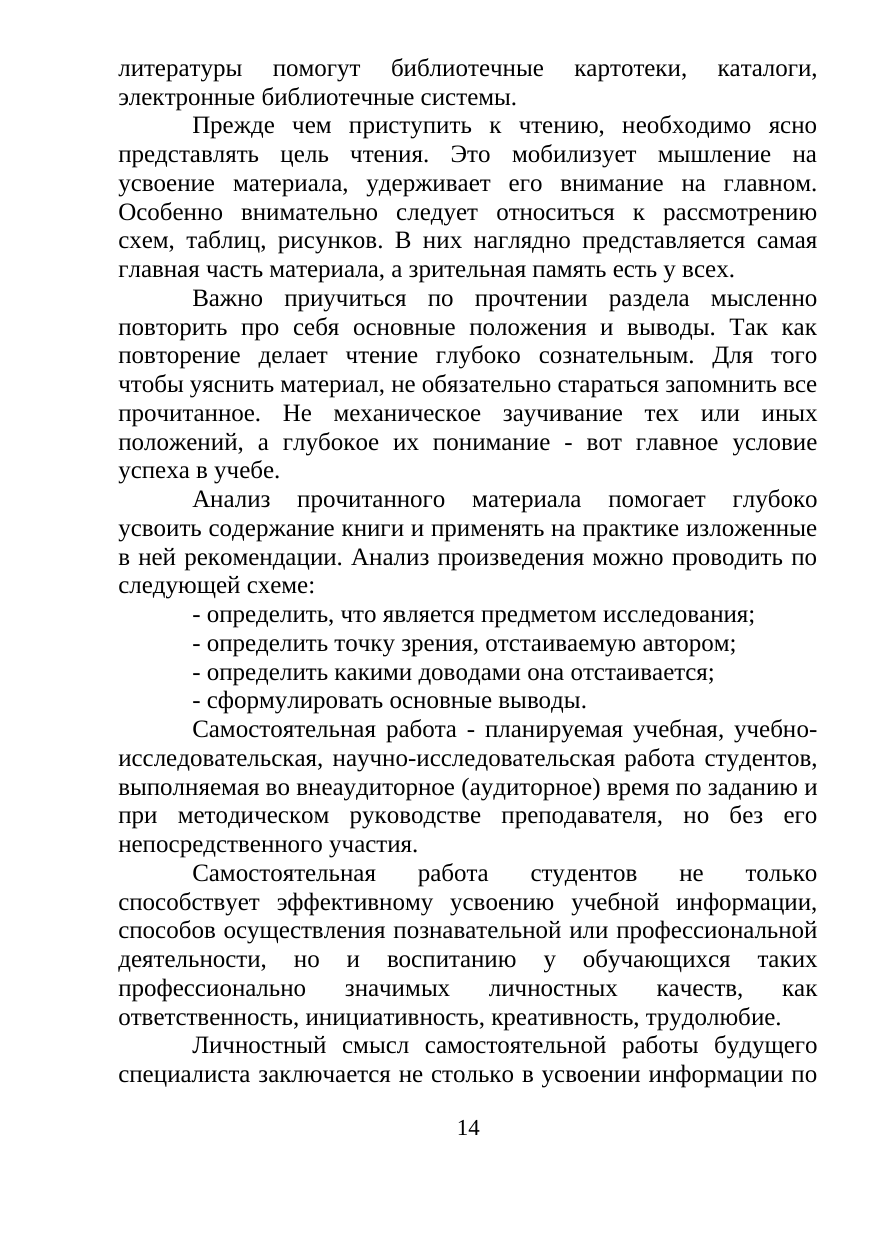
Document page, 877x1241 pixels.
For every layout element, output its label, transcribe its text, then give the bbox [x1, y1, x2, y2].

text Важно приучиться по прочтении раздела мысленно повторить про себя основные положения и выводы. Так как повторение делает чтение глубоко сознательным. Для того чтобы уяснить материал, не обязательно стараться запомнить все прочитанное. Не механическое заучивание тех или иных положений, а глубокое их понимание - вот главное условие успеха в учебе. [118, 283, 818, 484]
text Анализ прочитанного материала помогает глубоко усвоить содержание книги и применять на практике изложенные в ней рекомендации. Анализ произведения можно проводить по следующей схеме: [118, 484, 818, 599]
text Прежде чем приступить к чтению, необходимо ясно представлять цель чтения. Это мобилизует мышление на усвоение материала, удерживает его внимание на главном. Особенно внимательно следует относиться к рассмотрению схем, таблиц, рисунков. В них наглядно представляется самая главная часть материала, а зрительная память есть у всех. [118, 111, 818, 283]
text - сформулировать основные выводы. [118, 686, 818, 714]
text Самостоятельная работа студентов не только способствует эффективному усвоению учебной информации, способов осуществления познавательной или профессиональной деятельности, но и воспитанию у обучающихся таких профессионально значимых личностных качеств, как ответственность, инициативность, креативность, трудолюбие. [118, 858, 818, 1031]
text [118, 53, 818, 111]
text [118, 1031, 818, 1088]
text - определить, что является предметом исследования; [118, 599, 818, 628]
text Самостоятельная работа - планируемая учебная, учебно-исследовательская, научно-исследовательская работа студентов, выполняемая во внеаудиторное (аудиторное) время по заданию и при методическом руководстве преподавателя, но без его непосредственного участия. [118, 714, 818, 858]
text - определить какими доводами она отстаивается; [118, 657, 818, 686]
text - определить точку зрения, отстаиваемую автором; [118, 628, 818, 657]
